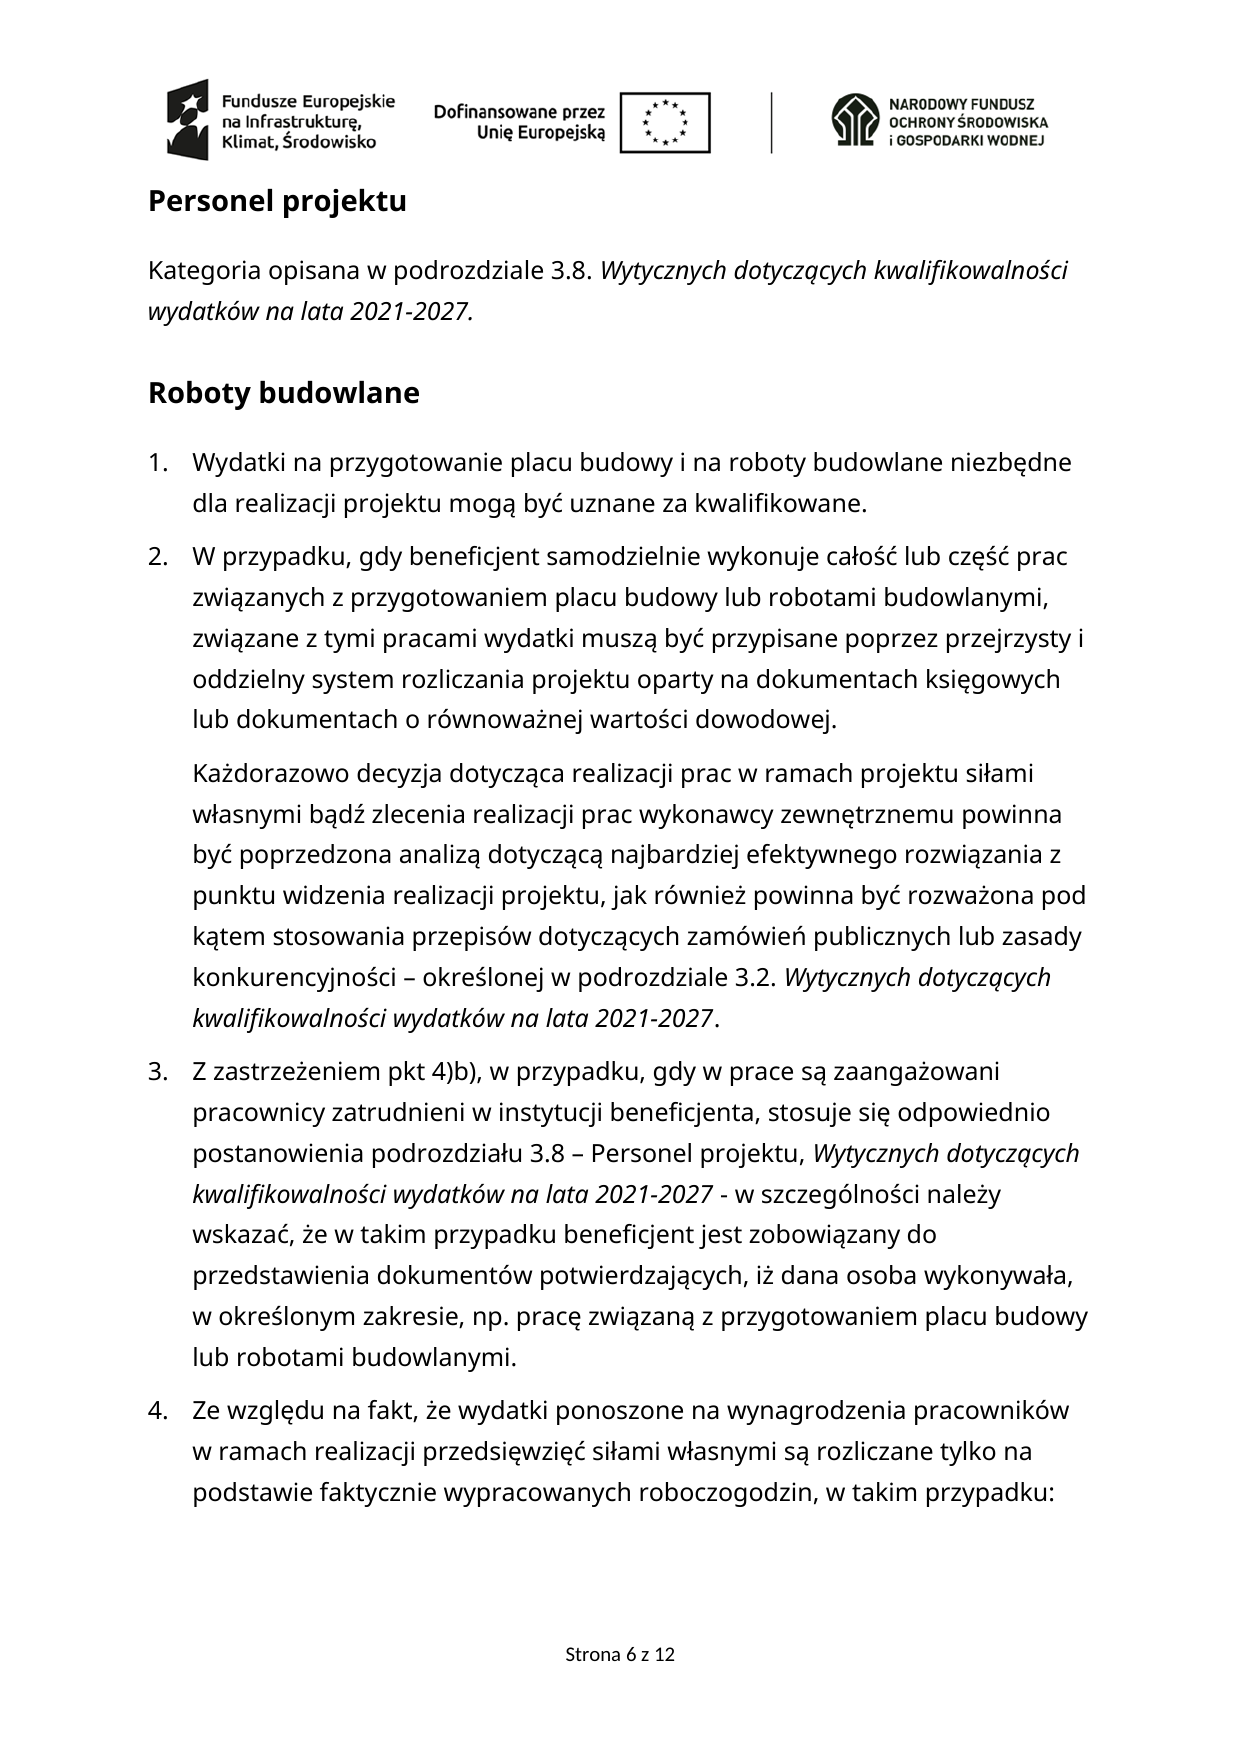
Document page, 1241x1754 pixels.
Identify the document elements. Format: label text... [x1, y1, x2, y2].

list Ze względu na fakt, że wydatki ponoszone na wynagrodzenia pracowników w ramach realizacji przedsięwzięć siłami własnymi są rozliczane tylko na podstawie faktycznie wypracowanych roboczogodzin, w takim przypadku: [148, 1393, 1093, 1509]
text Każdorazowo decyzja dotycząca realizacji prac w ramach projektu siłami własnymi bądź zlecenia realizacji prac wykonawcy zewnętrznemu powinna być poprzedzona analizą dotyczącą najbardziej efektywnego rozwiązania z punktu widzenia realizacji projektu, jak również powinna być rozważona pod kątem stosowania przepisów dotyczących zamówień publicznych lub zasady konkurencyjności – określonej w podrozdziale 3.2. Wytycznych dotyczących kwalifikowalności wydatków na lata 2021-2027. [192, 756, 1093, 1034]
list Z zastrzeżeniem pkt 4)b), w przypadku, gdy w prace są zaangażowani pracownicy zatrudnieni w instytucji beneficjenta, stosuje się odpowiednio postanowienia podrozdziału 3.8 – Personel projektu, Wytycznych dotyczących kwalifikowalności wydatków na lata 2021-2027 - w szczególności należy wskazać, że w takim przypadku beneficjent jest zobowiązany do przedstawienia dokumentów potwierdzających, iż dana osoba wykonywała, w określonym zakresie, np. pracę związaną z przygotowaniem placu budowy lub robotami budowlanymi. [148, 1054, 1093, 1374]
list W przypadku, gdy beneficjent samodzielnie wykonuje całość lub część prac związanych z przygotowaniem placu budowy lub robotami budowlanymi, związane z tymi pracami wydatki muszą być przypisane poprzez przejrzysty i oddzielny system rozliczania projektu oparty na dokumentach księgowych lub dokumentach o równoważnej wartości dowodowej. [148, 539, 1093, 736]
picture [147, 59, 1092, 181]
subtitle Personel projektu [148, 180, 1093, 220]
subtitle Roboty budowlane [148, 372, 1093, 412]
list Wydatki na przygotowanie placu budowy i na roboty budowlane niezbędne dla realizacji projektu mogą być uznane za kwalifikowane. [148, 445, 1093, 519]
text Kategoria opisana w podrozdziale 3.8. Wytycznych dotyczących kwalifikowalności wydatków na lata 2021-2027. [148, 253, 1093, 328]
